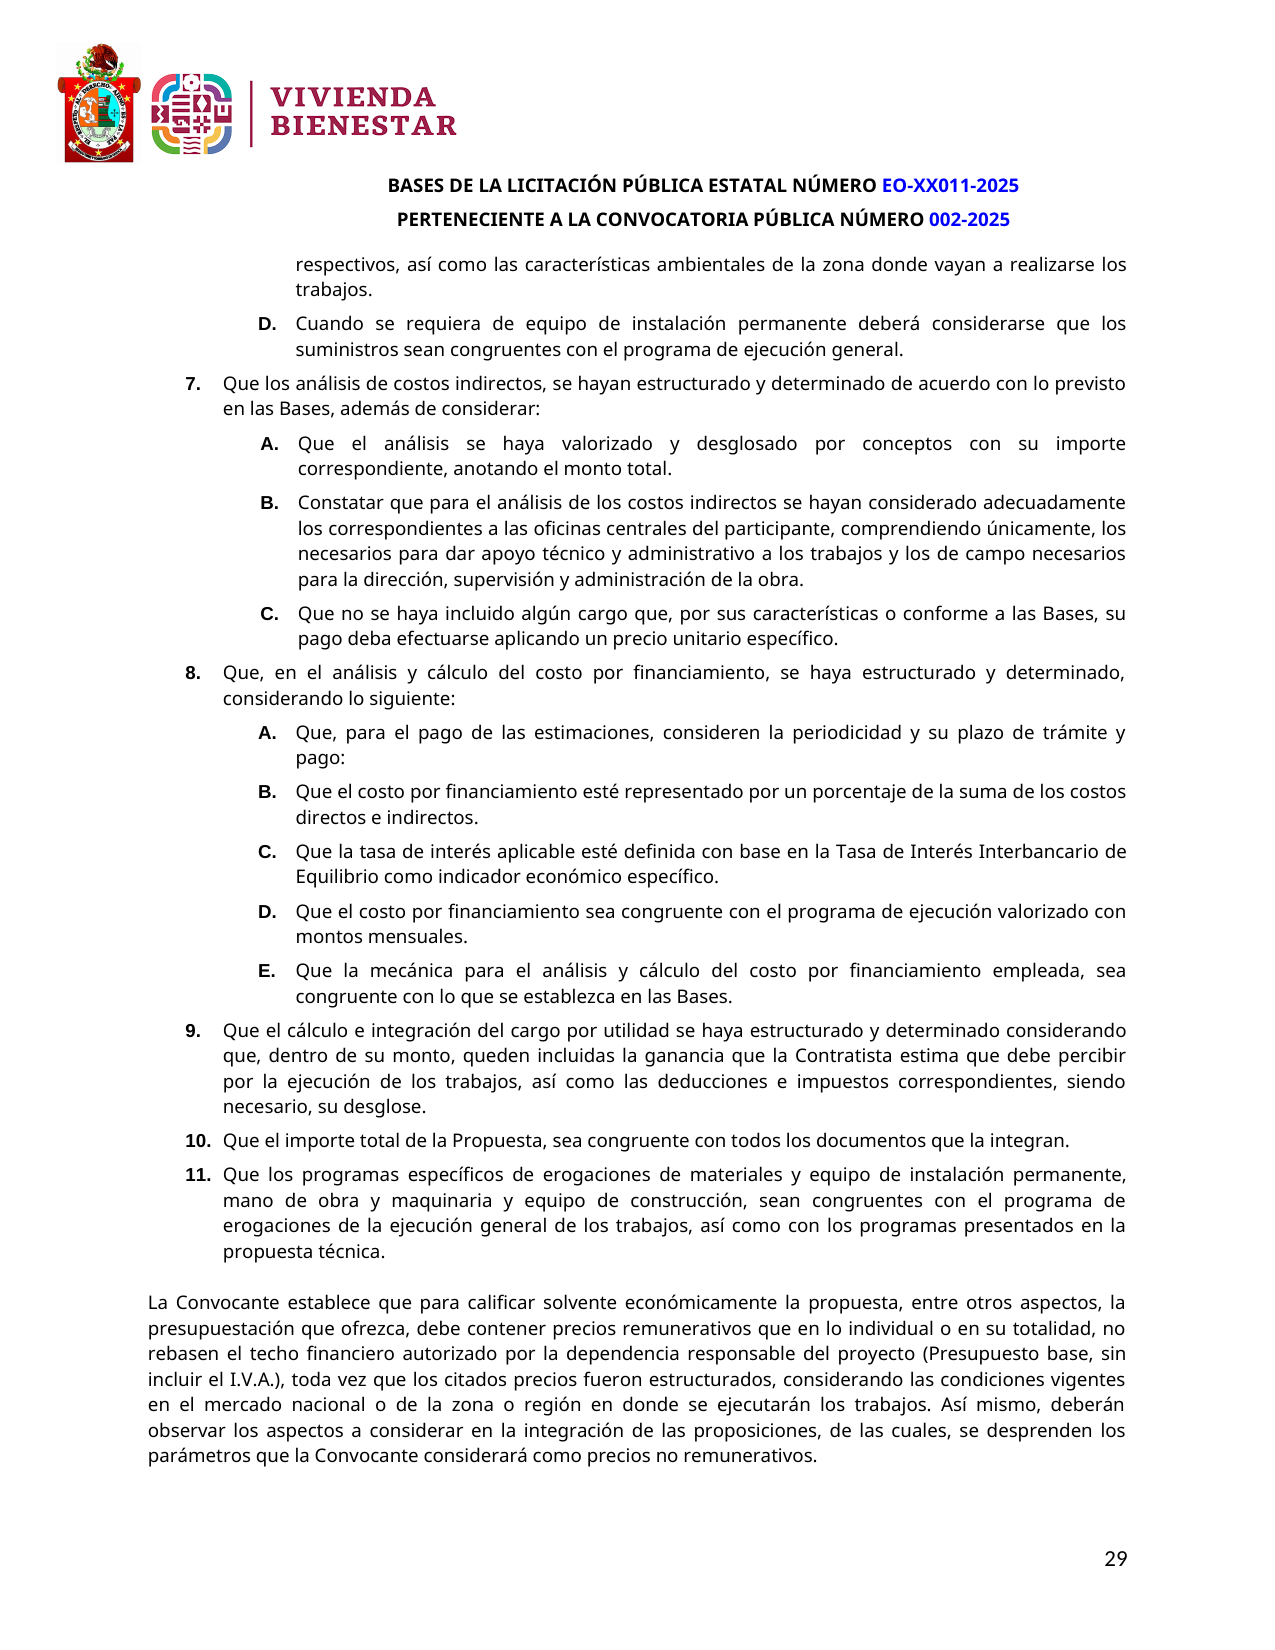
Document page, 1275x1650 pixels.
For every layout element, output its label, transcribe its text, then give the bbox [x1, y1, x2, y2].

list Que el importe total de la Propuesta, sea congruente con todos los documentos que la integran. [185, 1128, 1127, 1153]
picture [55, 42, 143, 165]
list Que, para el pago de las estimaciones, consideren la periodicidad y su plazo de trámite y pago: [258, 719, 1127, 770]
list Constatar que para el análisis de los costos indirectos se hayan considerado adecuadamente los correspondientes a las oficinas centrales del participante, comprendiendo únicamente, los necesarios para dar apoyo técnico y administrativo a los trabajos y los de campo necesarios para la dirección, supervisión y administración de la obra. [260, 489, 1127, 591]
list Que la tasa de interés aplicable esté definida con base en la Tasa de Interés Interbancario de Equilibrio como indicador económico específico. [258, 838, 1127, 889]
list Que el costo por financiamiento esté representado por un porcentaje de la suma de los costos directos e indirectos. [258, 779, 1127, 830]
list Que el análisis se haya valorizado y desglosado por conceptos con su importe correspondiente, anotando el monto total. [260, 430, 1127, 481]
list Que los programas específicos de erogaciones de materiales y equipo de instalación permanente, mano de obra y maquinaria y equipo de construcción, sean congruentes con el programa de erogaciones de la ejecución general de los trabajos, así como con los programas presentados en la propuesta técnica. [185, 1162, 1127, 1264]
picture [147, 66, 473, 163]
list Que el costo por financiamiento sea congruente con el programa de ejecución valorizado con montos mensuales. [258, 898, 1127, 949]
list Que, en el análisis y cálculo del costo por financiamiento, se haya estructurado y determinado, considerando lo siguiente: [185, 659, 1127, 711]
list Que no se haya incluido algún cargo que, por sus características o conforme a las Bases, su pago deba efectuarse aplicando un precio unitario específico. [260, 600, 1127, 651]
list Que los análisis de costos indirectos, se hayan estructurado y determinado de acuerdo con lo previsto en las Bases, además de considerar: [185, 370, 1127, 421]
list Que la mecánica para el análisis y cálculo del costo por financiamiento empleada, sea congruente con lo que se establezca en las Bases. [258, 957, 1127, 1008]
list Cuando se requiera de equipo de instalación permanente deberá considerarse que los suministros sean congruentes con el programa de ejecución general. [258, 311, 1127, 362]
text La Convocante establece que para calificar solvente económicamente la propuesta, entre otros aspectos, la presupuestación que ofrezca, debe contener precios remunerativos que en lo individual o en su totalidad, no rebasen el techo financiero autorizado por la dependencia responsable del proyecto (Presupuesto base, sin incluir el I.V.A.), toda vez que los citados precios fueron estructurados, considerando las condiciones vigentes en el mercado nacional o de la zona o región en donde se ejecutarán los trabajos. Así mismo, deberán observar los aspectos a considerar en la integración de las proposiciones, de las cuales, se desprenden los parámetros que la Convocante considerará como precios no remunerativos. [148, 1289, 1127, 1468]
list Que el cálculo e integración del cargo por utilidad se haya estructurado y determinado considerando que, dentro de su monto, queden incluidas la ganancia que la Contratista estima que debe percibir por la ejecución de los trabajos, así como las deducciones e impuestos correspondientes, siendo necesario, su desglose. [185, 1017, 1127, 1119]
